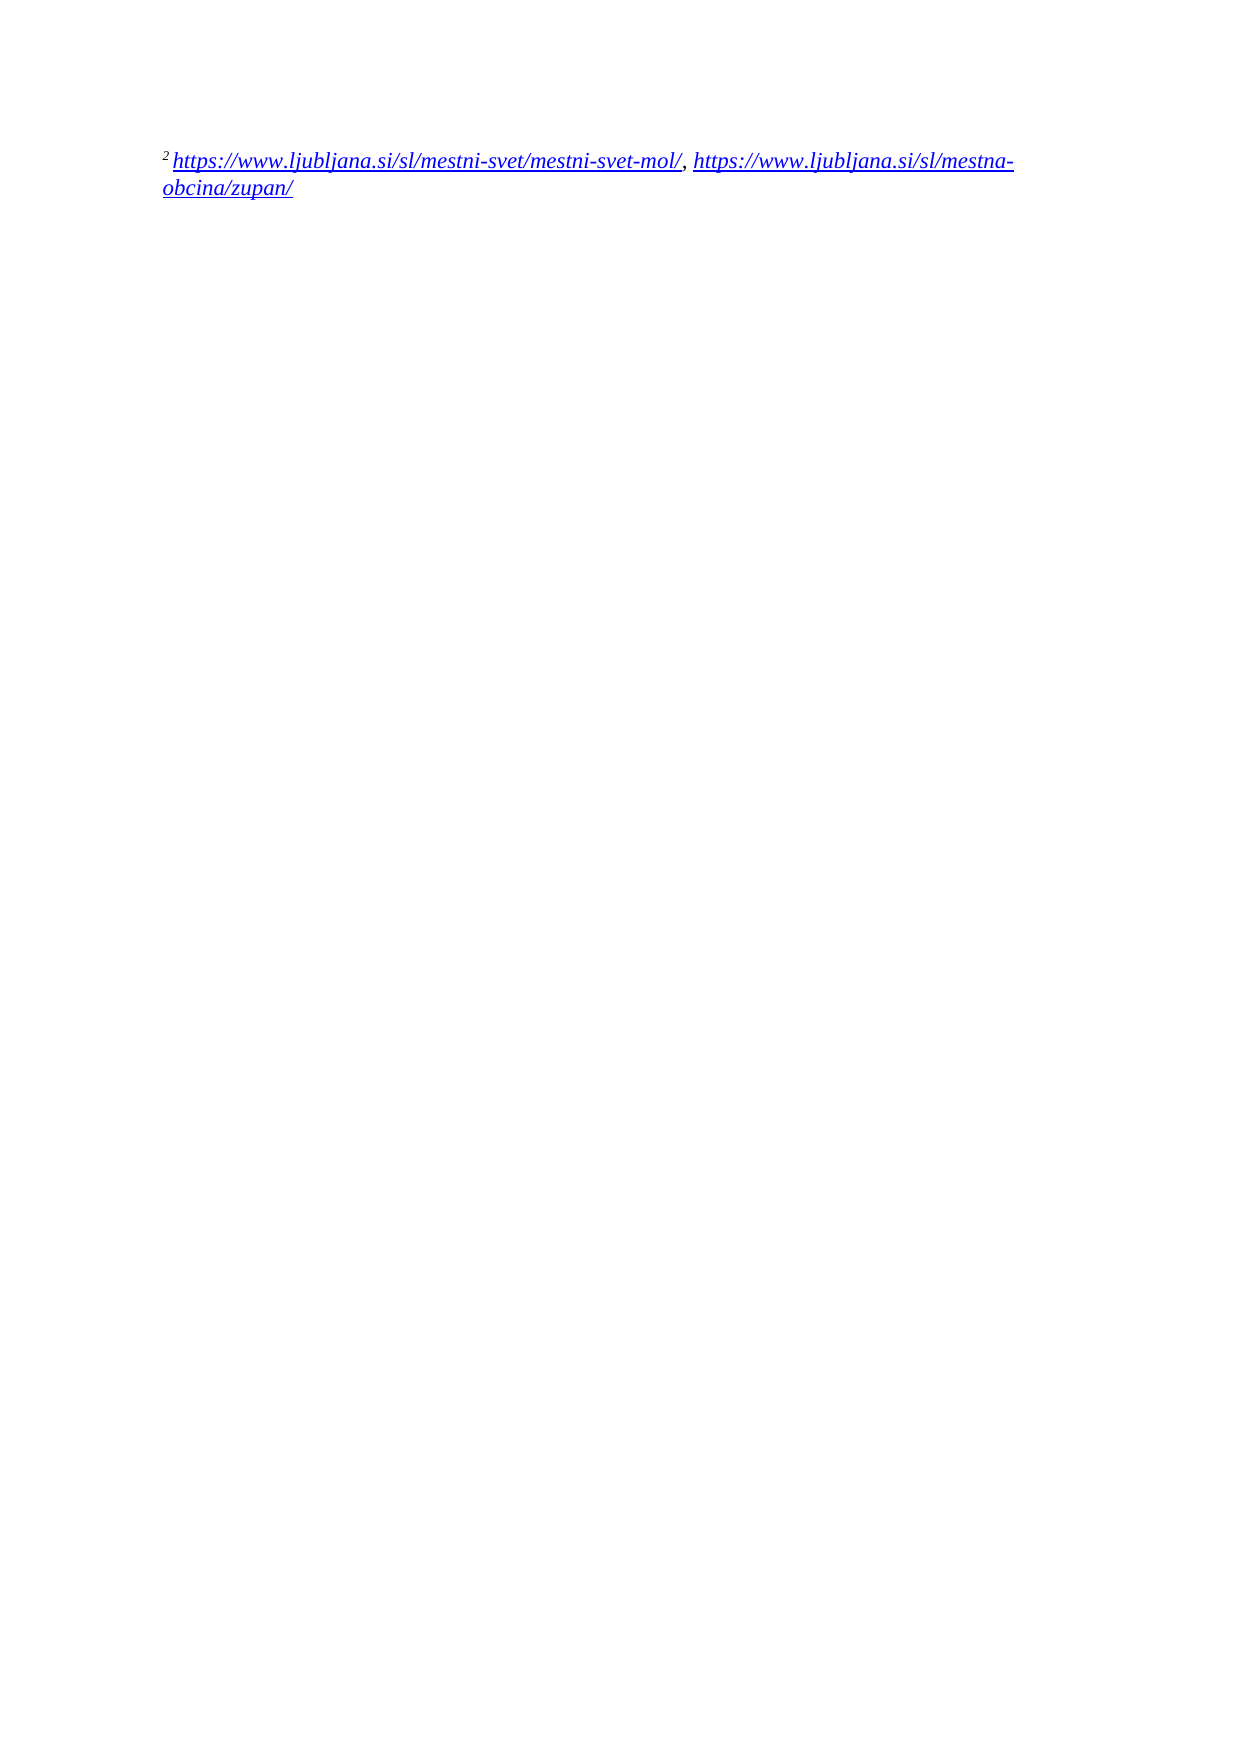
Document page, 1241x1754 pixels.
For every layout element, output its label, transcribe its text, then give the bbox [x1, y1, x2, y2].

text 2 https://www.ljubljana.si/sl/mestni-svet/mestni-svet-mol/, https://www.ljubljana.si/sl/mestna-obcina/zupan/ [162, 148, 1093, 200]
